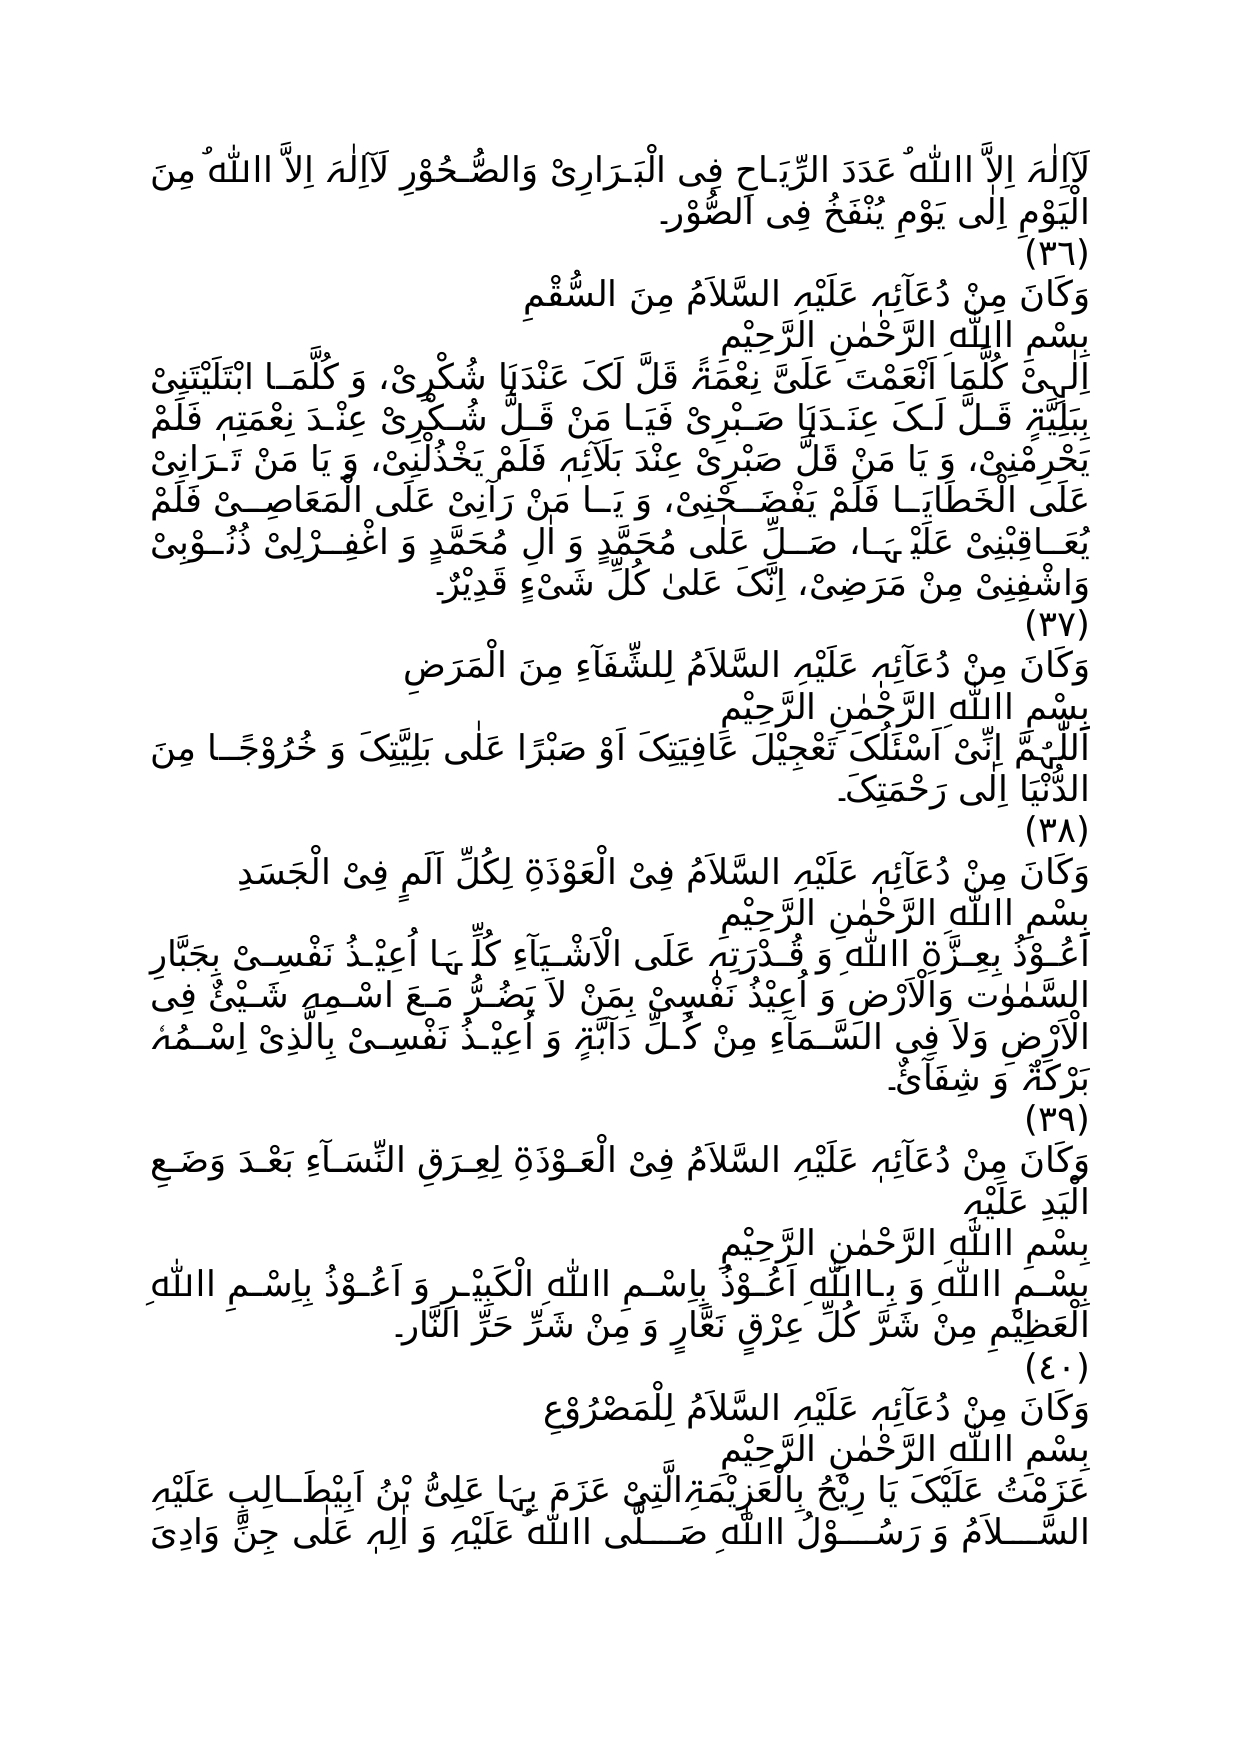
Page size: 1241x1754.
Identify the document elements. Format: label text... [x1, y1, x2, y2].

text (٤٠) [150, 1346, 1090, 1387]
text وَکَانَ مِنْ دُعَآئِہٖ عَلَیْہِ السَّلاَمُ لِلشِّفَآءِ مِنَ الْمَرَضِ [150, 645, 1090, 686]
text وَکَانَ مِنْ دُعَآئِہٖ عَلَیْہِ السَّلاَمُ لِلْمَصْرُوْعِ [150, 1387, 1090, 1429]
text اَعُوْذُ بِعِزَّۃِ اﷲِ وَ قُدْرَتِہٖ عَلَی الْاَشْیَآءِ کُلِّہَا اُعِیْذُ نَفْسِیْ بِجَبَّارِ السَّمٰوٰت وَالْاَرْضِ وَ اُعِیْذُ نَفْسِیْ بِمَنْ لاَ یَضُرُّ مَعَ اسْمِہٖ شَیْئٌ فِی الْاَرْضِ وَلاَ فِی السَّمَآءِ مِنْ کُلِّ دَآبَّۃٍ وَ اُعِیْذُ نَفْسِیْ بِالَّذِیْ اِسْمُہٗ بَرْکَۃٌ وَ شِفَآئٌ۔ [150, 934, 1090, 1099]
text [150, 150, 1090, 232]
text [150, 1470, 1090, 1552]
text (٣٦) [150, 232, 1090, 274]
text (٣٧) [150, 604, 1090, 645]
text اَللّٰہُمَّ اِنِّیْ اَسْئَلُکَ تَعْجِیْلَ عَافِیَتِکَ اَوْ صَبْرًا عَلٰی بَلِیَّتِکَ وَ خُرُوْجًا مِنَ الدُّنْیَا اِلٰی رَحْمَتِکَ۔ [150, 727, 1090, 810]
text بِسْمِ اﷲِ الرَّحْمٰنِ الرَّحِیْمِ [150, 315, 1090, 356]
text بِسْمِ اﷲِ وَ بِاﷲِ اَعُوْذُ بِاِسْمِ اﷲِ الْکَبِیْرِ وَ اَعُوْذُ بِاِسْمِ اﷲِ الْعَظِیْمِ مِنْ شَرَّ کُلِّ عِرْقٍ نَعَّارٍ وَ مِنْ شَرِّ حَرِّ النَّار۔ [150, 1264, 1090, 1346]
text وَکَانَ مِنْ دُعَآئِہٖ عَلَیْہِ السَّلاَمُ فِیْ الْعَوْذَۃِ لِکُلِّ اَلَمٍ فِیْ الْجَسَدِ [150, 851, 1090, 892]
text (٣٨) [150, 810, 1090, 851]
text وَکَانَ مِنْ دُعَآئِہٖ عَلَیْہِ السَّلاَمُ مِنَ السُّقْمِ [150, 274, 1090, 315]
text اِلٰہِیْ کُلَّمَا اَنْعَمْتَ عَلَیَّ نِعْمَۃً قَلَّ لَکَ عَنْدَہَا شُکْرِیْ، وَ کُلَّمَا ابْتَلَیْتَنِیْ بِبَلِیَّۃٍ قَلَّ لَکَ عِنَدَہَا صَبْرِیْ فَیَا مَنْ قَلَّ شُکْرِیْ عِنْدَ نِعْمَتِہٖ فَلَمْ یَحْرِمْنِیْ، وَ یَا مَنْ قَلَّ صَبْرِیْ عِنْدَ بَلَآئِہٖ فَلَمْ یَخْذُلْنِیْ، وَ یَا مَنْ تَرَانِیْ عَلَی الْخَطَایَا فَلَمْ یَفْضَحْنِیْ، وَ یَا مَنْ رَآنِیْ عَلَی الْمَعَاصِیْ فَلَمْ یُعَاقِبْنِیْ عَلَیْہَا، صَلِّ عَلٰی مُحَمَّدٍ وَ اٰلِ مُحَمَّدٍ وَ اغْفِرْلِیْ ذُنُوْبِیْ وَاشْفِنِیْ مِنْ مَرَضِیْ، اِنَّکَ عَلیٰ کُلِّ شَیْءٍ قَدِیْرٌ۔ [150, 356, 1090, 604]
text بِسْمِ اﷲِ الرَّحْمٰنِ الرَّحِیْمِ [150, 1429, 1090, 1470]
text بِسْمِ اﷲِ الرَّحْمٰنِ الرَّحِیْمِ [150, 1222, 1090, 1264]
text بِسْمِ اﷲِ الرَّحْمٰنِ الرَّحِیْمِ [150, 892, 1090, 934]
text وَکَانَ مِنْ دُعَآئِہٖ عَلَیْہِ السَّلاَمُ فِیْ الْعَوْذَۃِ لِعِرَقِ النِّسَآءِ بَعْدَ وَضَعِ الْیَدِ عَلَیْہِ [150, 1140, 1090, 1222]
text بِسْمِ اﷲِ الرَّحْمٰنِ الرَّحِیْمِ [150, 686, 1090, 727]
text (٣٩) [150, 1099, 1090, 1140]
